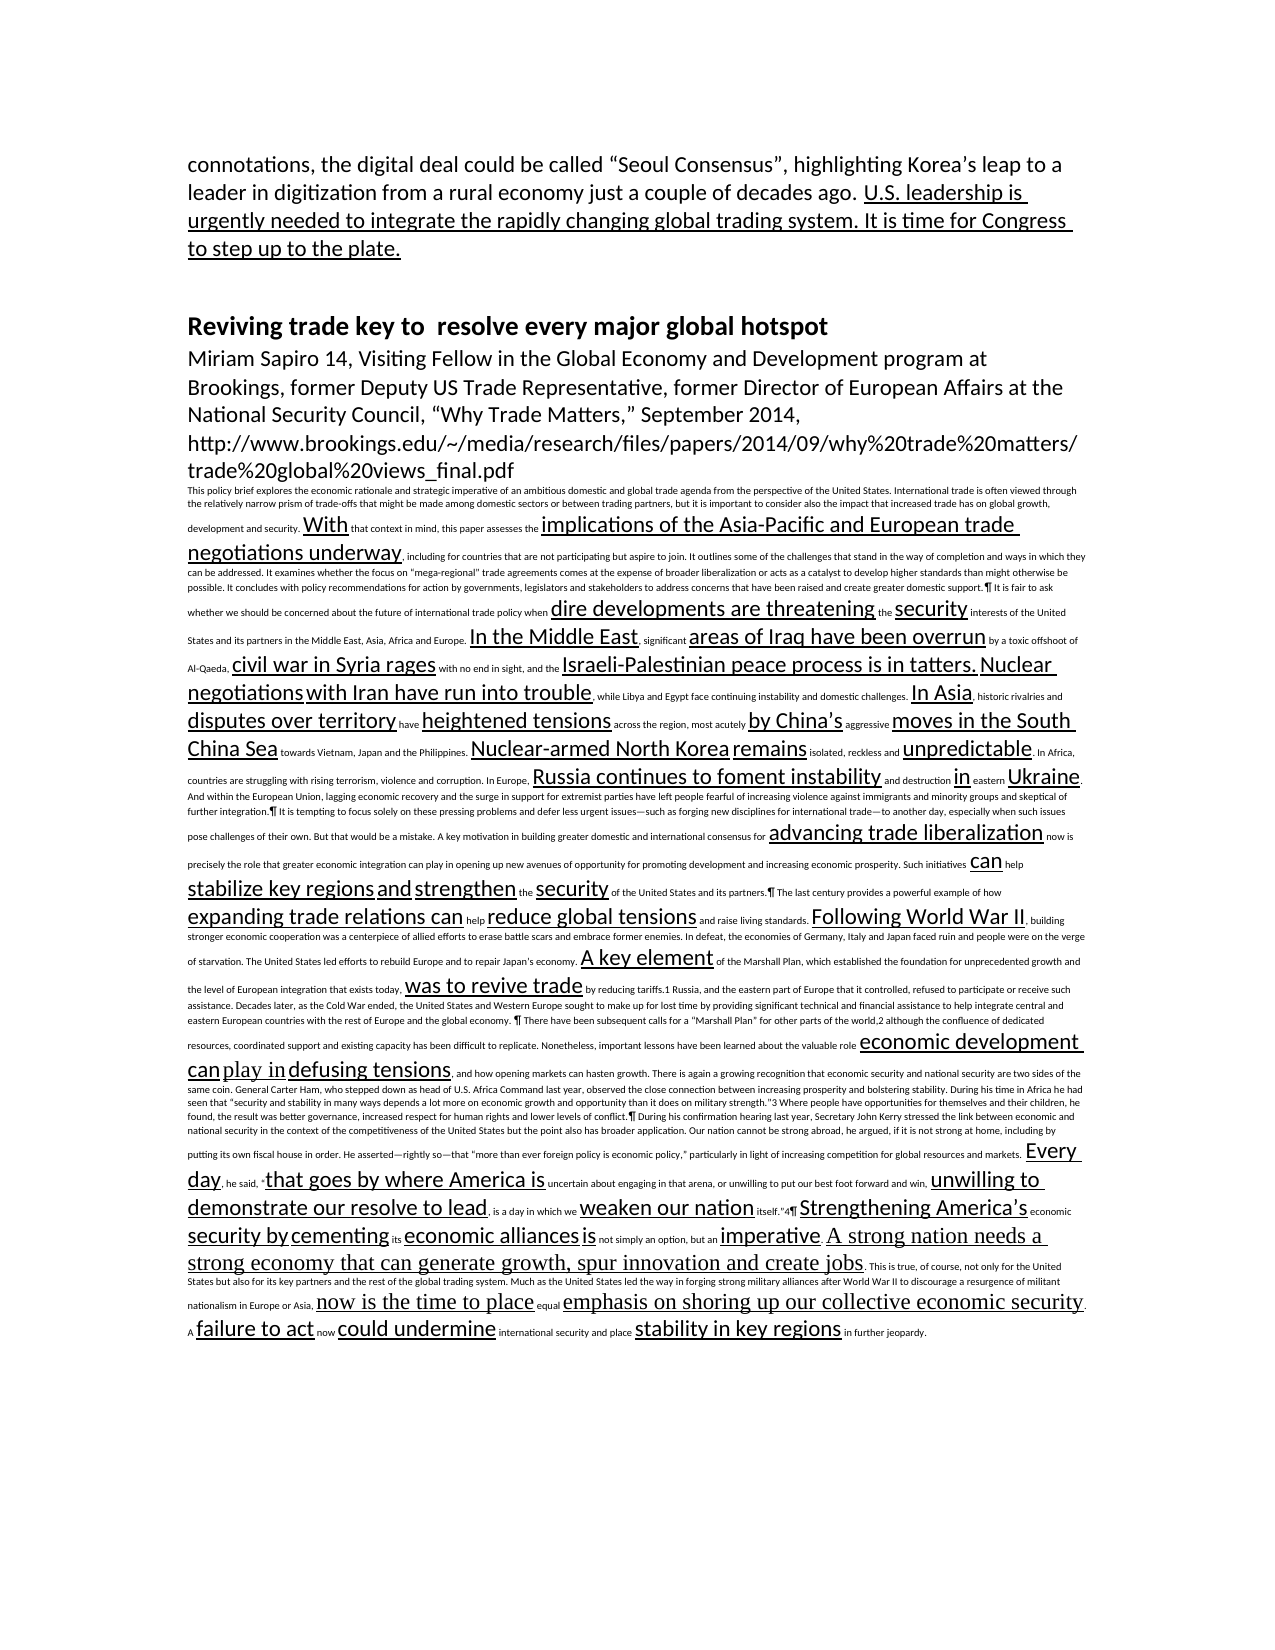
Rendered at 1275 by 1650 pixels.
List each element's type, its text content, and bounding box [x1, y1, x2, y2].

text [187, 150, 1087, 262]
subtitle Reviving trade key to resolve every major global hotspot [187, 309, 1087, 342]
text Miriam Sapiro 14, Visiting Fellow in the Global Economy and Development program at Brookings, former Deputy US Trade Representative, former Director of European Affairs at the National Security Council, “Why Trade Matters,” September 2014, http://www.brookings.edu/~/media/research/files/papers/2014/09/why%20trade%20matters/trade%20global%20views_final.pdf [187, 344, 1087, 485]
text This policy brief explores the economic rationale and strategic imperative of an ambitious domestic and global trade agenda from the perspective of the United States. International trade is often viewed through the relatively narrow prism of trade-offs that might be made among domestic sectors or between trading partners, but it is important to consider also the impact that increased trade has on global growth, development and security. With that context in mind, this paper assesses the implications of the Asia-Pacific and European trade negotiations underway, including for countries that are not participating but aspire to join. It outlines some of the challenges that stand in the way of completion and ways in which they can be addressed. It examines whether the focus on “mega-regional” trade agreements comes at the expense of broader liberalization or acts as a catalyst to develop higher standards than might otherwise be possible. It concludes with policy recommendations for action by governments, legislators and stakeholders to address concerns that have been raised and create greater domestic support.¶ It is fair to ask whether we should be concerned about the future of international trade policy when dire developments are threatening the security interests of the United States and its partners in the Middle East, Asia, Africa and Europe. In the Middle East, significant areas of Iraq have been overrun by a toxic offshoot of Al-Qaeda, civil war in Syria rages with no end in sight, and the Israeli-Palestinian peace process is in tatters. Nuclear negotiations with Iran have run into trouble, while Libya and Egypt face continuing instability and domestic challenges. In Asia, historic rivalries and disputes over territory have heightened tensions across the region, most acutely by China’s aggressive moves in the South China Sea towards Vietnam, Japan and the Philippines. Nuclear-armed North Korea remains isolated, reckless and unpredictable. In Africa, countries are struggling with rising terrorism, violence and corruption. In Europe, Russia continues to foment instability and destruction in eastern Ukraine. And within the European Union, lagging economic recovery and the surge in support for extremist parties have left people fearful of increasing violence against immigrants and minority groups and skeptical of further integration.¶ It is tempting to focus solely on these pressing problems and defer less urgent issues—such as forging new disciplines for international trade—to another day, especially when such issues pose challenges of their own. But that would be a mistake. A key motivation in building greater domestic and international consensus for advancing trade liberalization now is precisely the role that greater economic integration can play in opening up new avenues of opportunity for promoting development and increasing economic prosperity. Such initiatives can help stabilize key regions and strengthen the security of the United States and its partners.¶ The last century provides a powerful example of how expanding trade relations can help reduce global tensions and raise living standards. Following World War II, building stronger economic cooperation was a centerpiece of allied efforts to erase battle scars and embrace former enemies. In defeat, the economies of Germany, Italy and Japan faced ruin and people were on the verge of starvation. The United States led efforts to rebuild Europe and to repair Japan’s economy. A key element of the Marshall Plan, which established the foundation for unprecedented growth and the level of European integration that exists today, was to revive trade by reducing tariffs.1 Russia, and the eastern part of Europe that it controlled, refused to participate or receive such assistance. Decades later, as the Cold War ended, the United States and Western Europe sought to make up for lost time by providing significant technical and financial assistance to help integrate central and eastern European countries with the rest of Europe and the global economy. ¶ There have been subsequent calls for a “Marshall Plan” for other parts of the world,2 although the confluence of dedicated resources, coordinated support and existing capacity has been difficult to replicate. Nonetheless, important lessons have been learned about the valuable role economic development can play in defusing tensions, and how opening markets can hasten growth. There is again a growing recognition that economic security and national security are two sides of the same coin. General Carter Ham, who stepped down as head of U.S. Africa Command last year, observed the close connection between increasing prosperity and bolstering stability. During his time in Africa he had seen that “security and stability in many ways depends a lot more on economic growth and opportunity than it does on military strength.”3 Where people have opportunities for themselves and their children, he found, the result was better governance, increased respect for human rights and lower levels of conflict.¶ During his confirmation hearing last year, Secretary John Kerry stressed the link between economic and national security in the context of the competitiveness of the United States but the point also has broader application. Our nation cannot be strong abroad, he argued, if it is not strong at home, including by putting its own fiscal house in order. He asserted—rightly so—that “more than ever foreign policy is economic policy,” particularly in light of increasing competition for global resources and markets. Every day, he said, “that goes by where America is uncertain about engaging in that arena, or unwilling to put our best foot forward and win, unwilling to demonstrate our resolve to lead, is a day in which we weaken our nation itself.”4¶ Strengthening America’s economic security by cementing its economic alliances is not simply an option, but an imperative. A strong nation needs a strong economy that can generate growth, spur innovation and create jobs. This is true, of course, not only for the United States but also for its key partners and the rest of the global trading system. Much as the United States led the way in forging strong military alliances after World War II to discourage a resurgence of militant nationalism in Europe or Asia, now is the time to place equal emphasis on shoring up our collective economic security. A failure to act now could undermine international security and place stability in key regions in further jeopardy. [187, 485, 1087, 1342]
